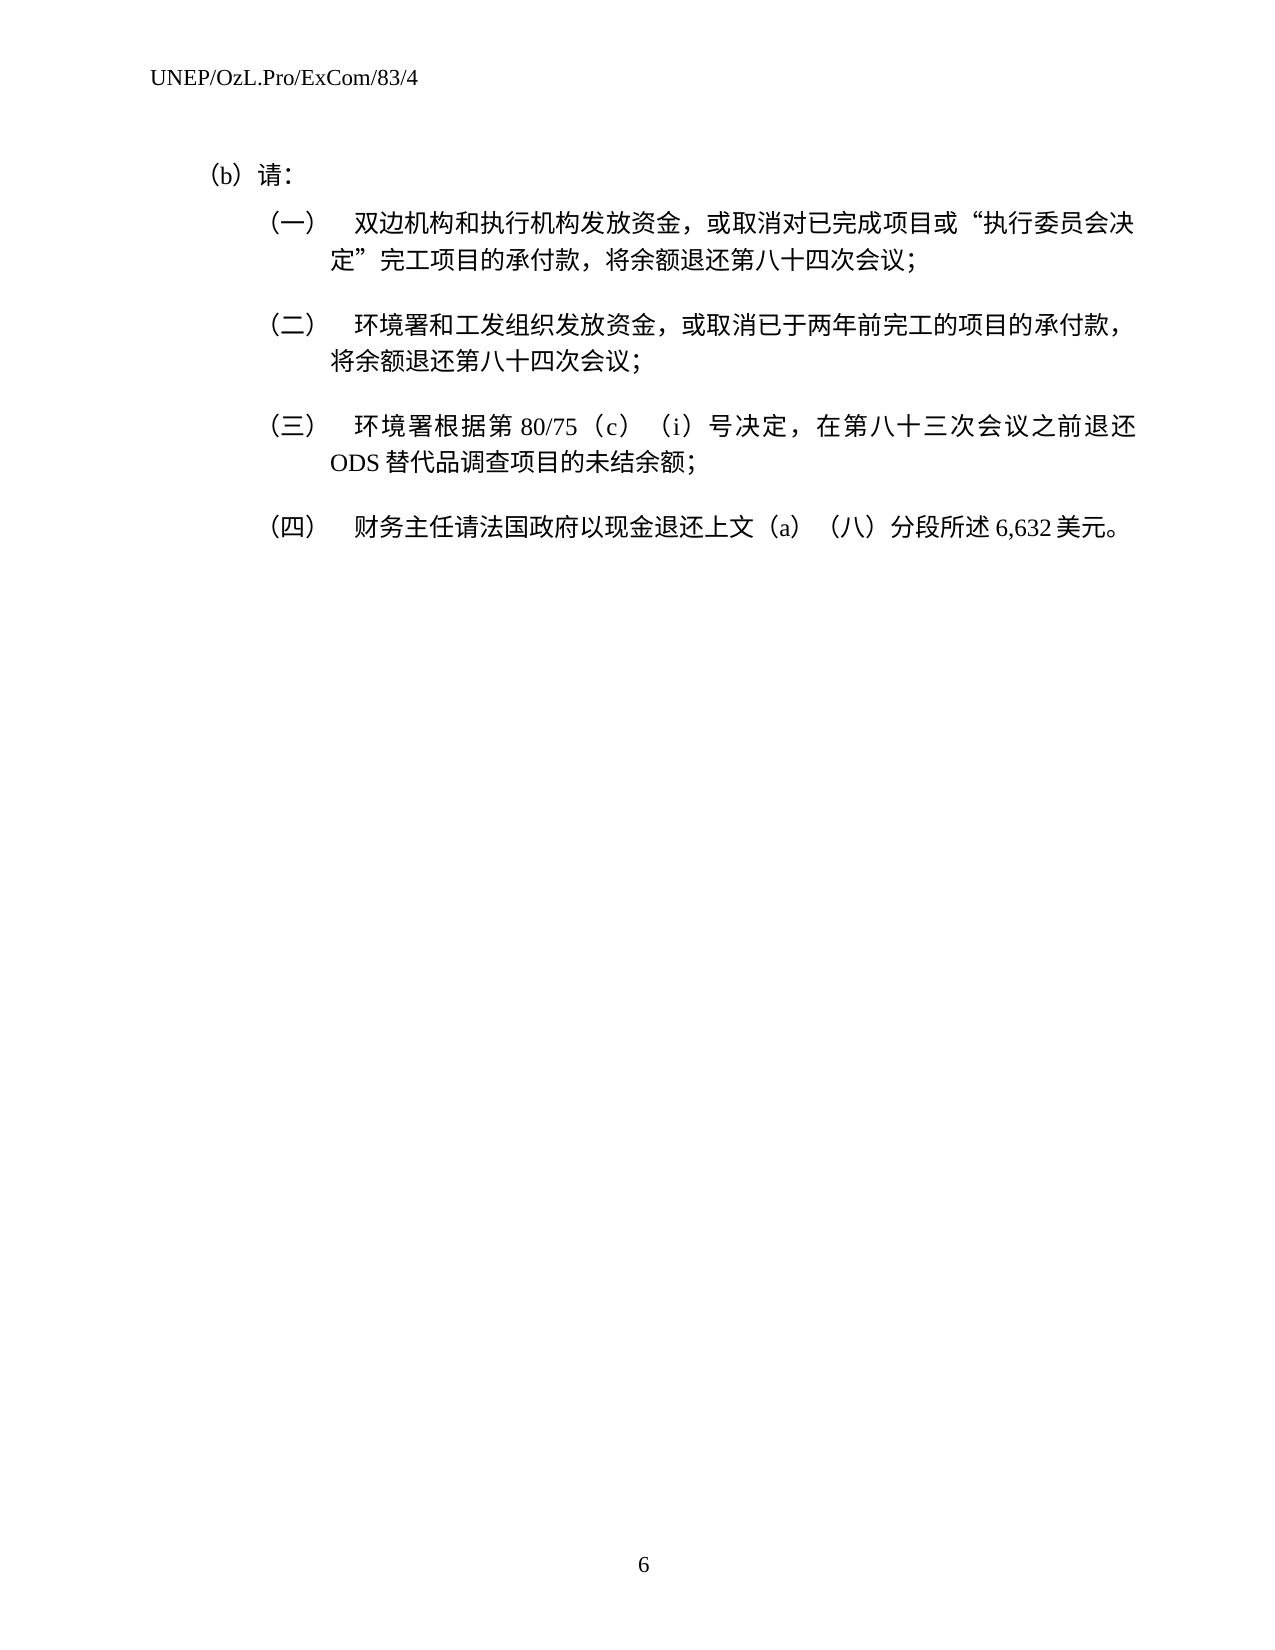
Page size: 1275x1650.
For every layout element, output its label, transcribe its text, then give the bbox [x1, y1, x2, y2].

list 财务主任请法国政府以现金退还上文（a）（八）分段所述6,632美元。 [255, 508, 1137, 544]
list 双边机构和执行机构发放资金，或取消对已完成项目或“执行委员会决定”完工项目的承付款，将余额退还第八十四次会议； [255, 204, 1137, 276]
list 环境署根据第80/75（c）（i）号决定，在第八十三次会议之前退还ODS替代品调查项目的未结余额； [255, 406, 1137, 479]
list 环境署和工发组织发放资金，或取消已于两年前完工的项目的承付款，将余额退还第八十四次会议； [255, 305, 1137, 378]
subtitle （b）请： [195, 155, 1137, 191]
